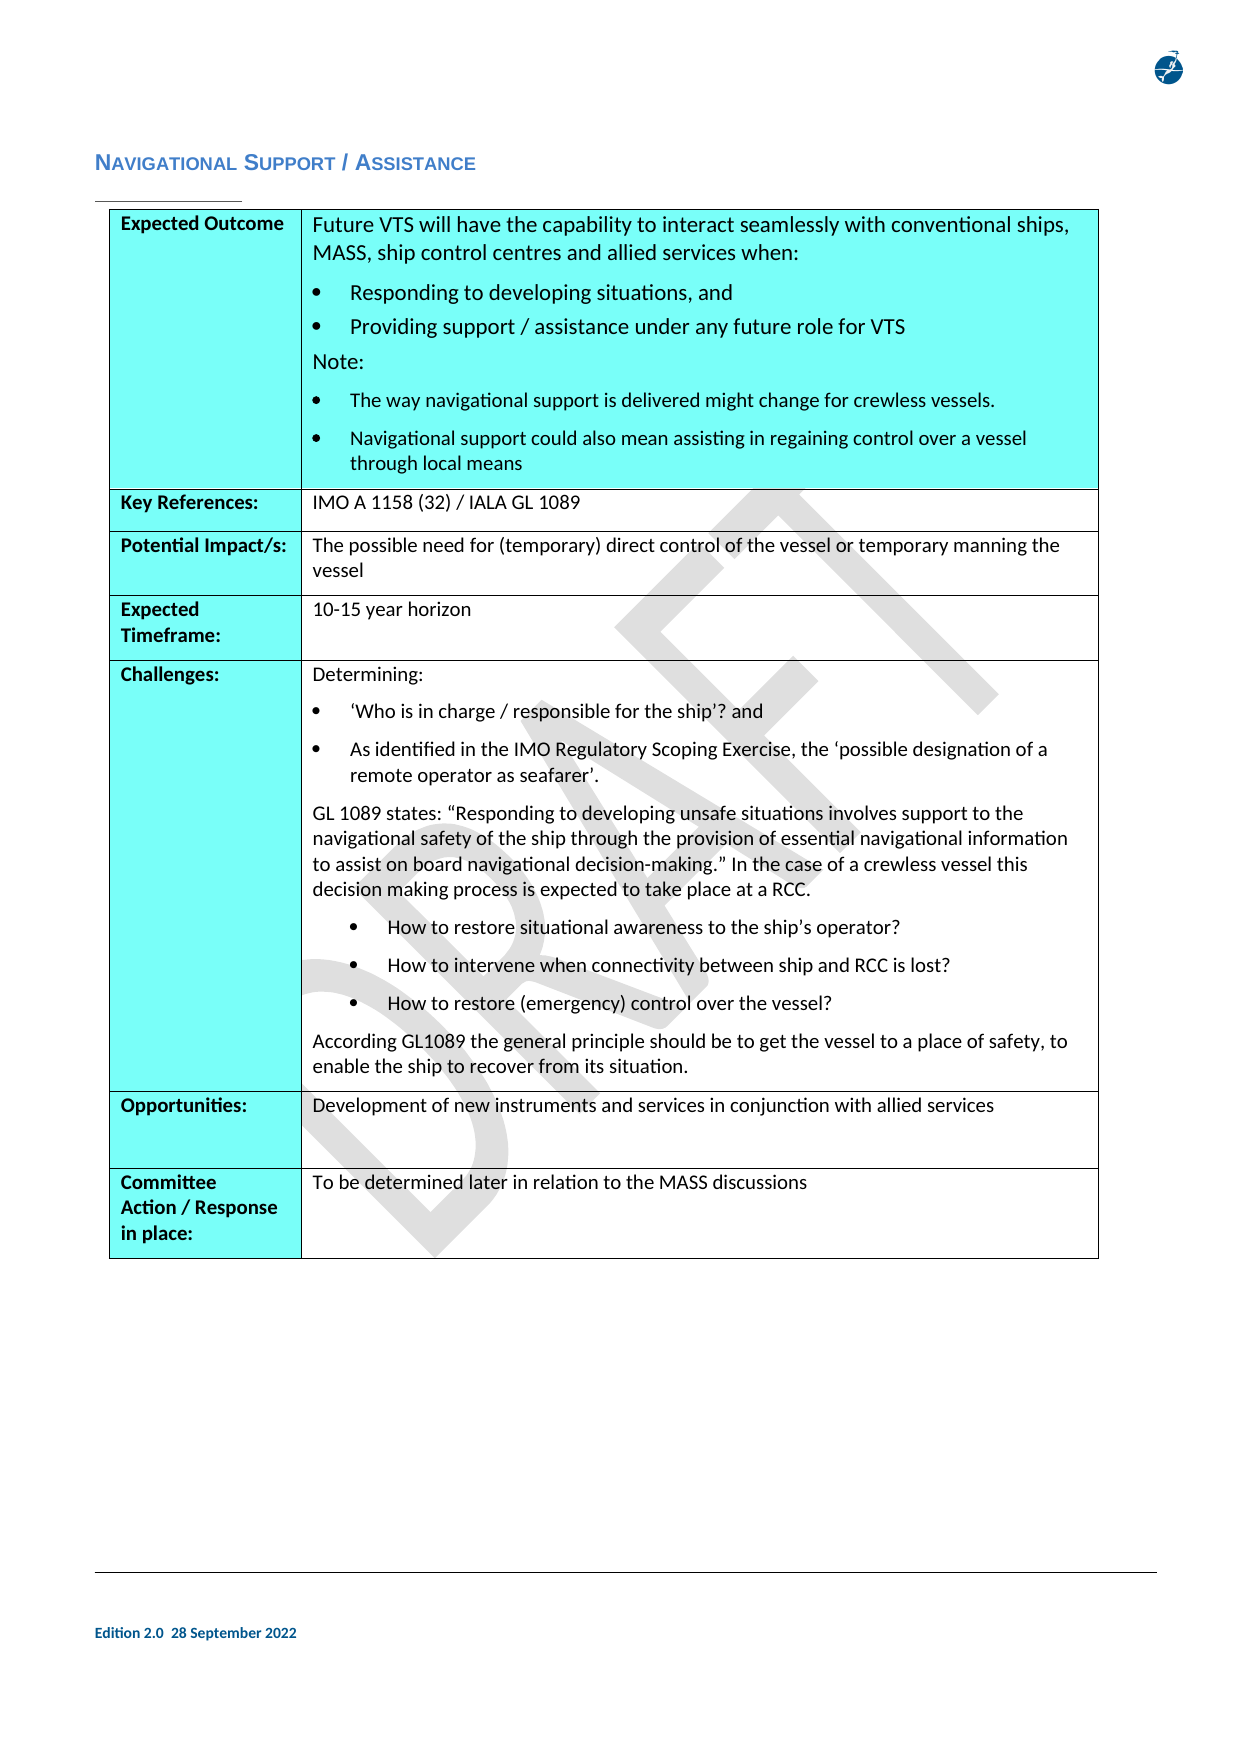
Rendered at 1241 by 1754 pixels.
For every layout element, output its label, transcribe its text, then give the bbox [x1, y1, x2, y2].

table_header Expected Outcome [110, 210, 301, 488]
table_cell Development of new instruments and services in conjunction with allied services [302, 1092, 1098, 1168]
table_cell Committee Action / Response in place: [110, 1169, 301, 1258]
table_cell Challenges: [110, 661, 301, 1091]
table_header Future VTS will have the capability to interact seamlessly with conventional ships, MASS, ship control centres and allied services when: Responding to developing situations, and Providing support / assistance under any future role for VTS Note: The way navigational support is delivered might change for crewless vessels. Navigational support could also mean assisting in regaining control over a vessel through local means [302, 210, 1098, 488]
table_cell To be determined later in relation to the MASS discussions [302, 1169, 1098, 1258]
picture [1123, 0, 1241, 119]
table_cell Potential Impact/s: [110, 532, 301, 595]
subtitle Navigational Support / Assistance [94, 149, 1069, 175]
table_cell Determining: ‘Who is in charge / responsible for the ship’? and As identified in the IMO Regulatory Scoping Exercise, the ‘possible designation of a remote operator as seafarer’. GL 1089 states: “Responding to developing unsafe situations involves support to the navigational safety of the ship through the provision of essential navigational information to assist on board navigational decision-making.” In the case of a crewless vessel this decision making process is expected to take place at a RCC. How to restore situational awareness to the ship’s operator? How to intervene when connectivity between ship and RCC is lost? How to restore (emergency) control over the vessel? According GL1089 the general principle should be to get the vessel to a place of safety, to enable the ship to recover from its situation. [302, 661, 1098, 1091]
table_cell Opportunities: [110, 1092, 301, 1168]
table_cell Expected Timeframe: [110, 596, 301, 660]
table_cell The possible need for (temporary) direct control of the vessel or temporary manning the vessel [302, 532, 1098, 595]
table_cell IMO A 1158 (32) / IALA GL 1089 [302, 490, 1098, 531]
table_cell 10-15 year horizon [302, 596, 1098, 660]
table_cell Key References: [110, 490, 301, 531]
